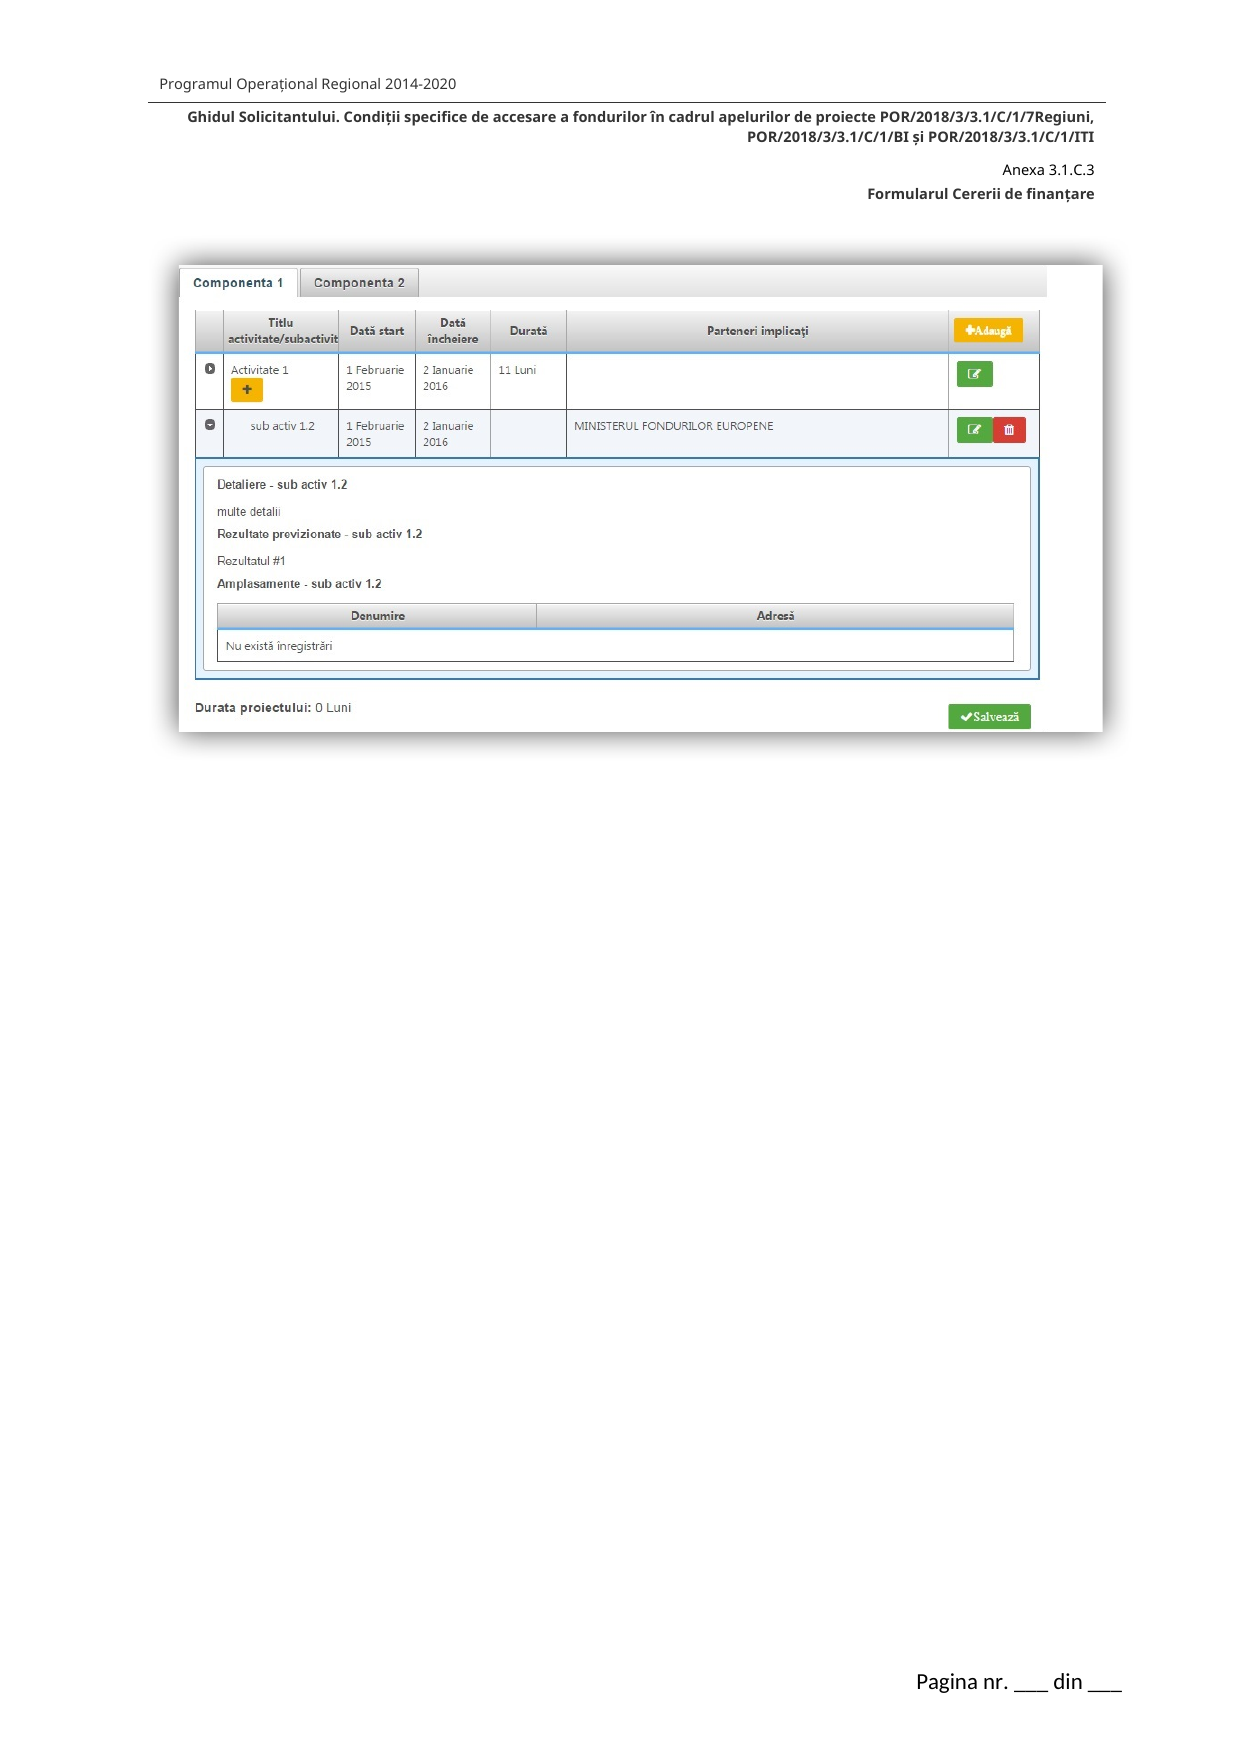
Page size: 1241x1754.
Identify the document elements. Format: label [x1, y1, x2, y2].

picture [178, 265, 1103, 732]
